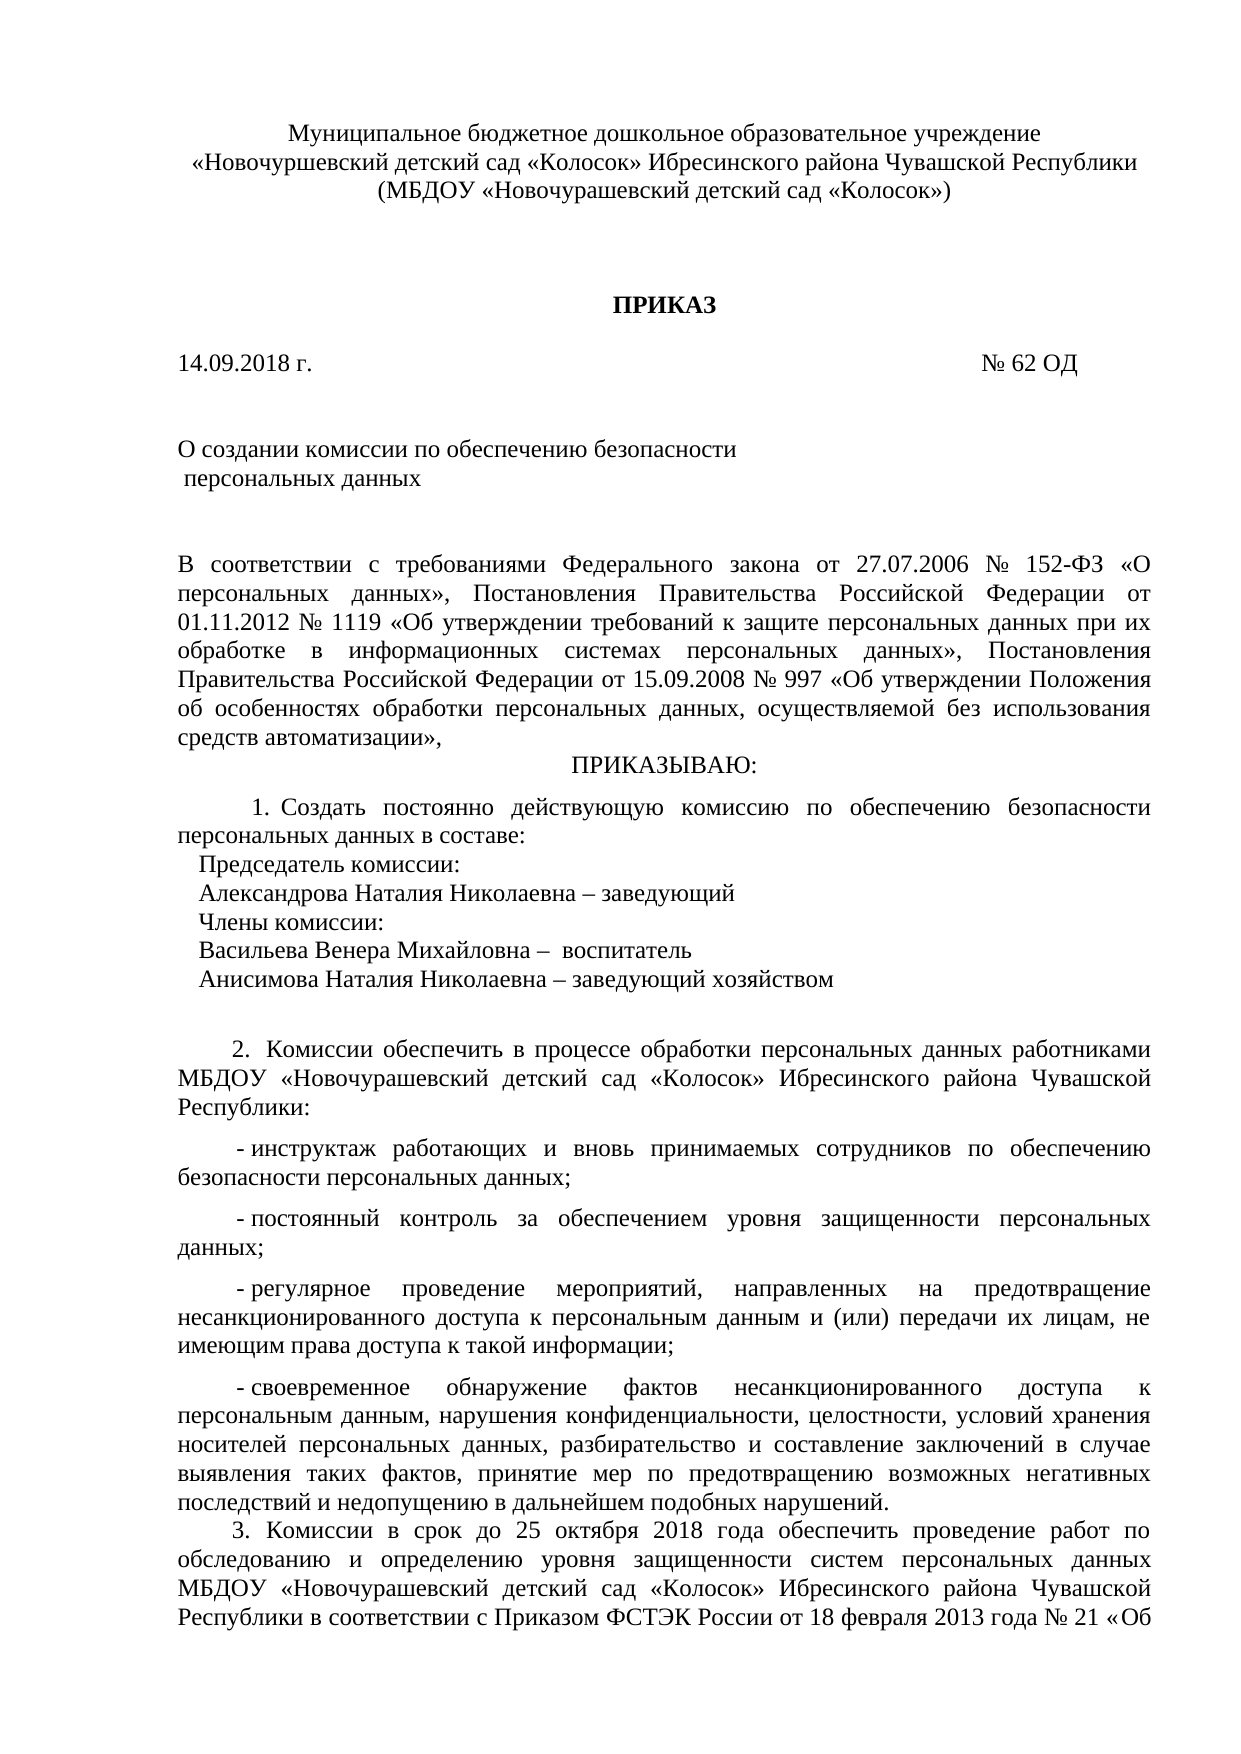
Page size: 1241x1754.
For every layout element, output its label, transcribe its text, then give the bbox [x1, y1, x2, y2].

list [177, 1516, 1152, 1631]
text В соответствии с требованиями Федерального закона от 27.07.2006 № 152-ФЗ «О персональных данных», Постановления Правительства Российской Федерации от 01.11.2012 № 1119 «Об утверждении требований к защите персональных данных при их обработке в информационных системах персональных данных», Постановления Правительства Российской Федерации от 15.09.2008 № 997 «Об утверждении Положения об особенностях обработки персональных данных, осуществляемой без использования средств автоматизации», [177, 549, 1152, 751]
text персональных данных [177, 463, 1152, 492]
list Создать постоянно действующую комиссию по обеспечению безопасности персональных данных в составе: [177, 792, 1152, 849]
list Комиссии обеспечить в процессе обработки персональных данных работниками МБДОУ «Новочурашевский детский сад «Колосок» Ибресинского района Чувашской Республики: [177, 1034, 1152, 1121]
text (МБДОУ «Новочурашевский детский сад «Колосок») [177, 176, 1152, 204]
text 14.09.2018 г. № 62 ОД [177, 348, 1152, 377]
text О создании комиссии по обеспечению безопасности [177, 434, 1152, 463]
text - инструктаж работающих и вновь принимаемых сотрудников по обеспечению безопасности персональных данных; [177, 1133, 1152, 1191]
text «Новочуршевский детский сад «Колосок» Ибресинского района Чувашской Республики [177, 147, 1152, 176]
text - постоянный контроль за обеспечением уровня защищенности персональных данных; [177, 1203, 1152, 1261]
text - регулярное проведение мероприятий, направленных на предотвращение несанкционированного доступа к персональным данным и (или) передачи их лицам, не имеющим права доступа к такой информации; [177, 1273, 1152, 1359]
text Муниципальное бюджетное дошкольное образовательное учреждение [177, 118, 1152, 147]
text ПРИКАЗЫВАЮ: [177, 751, 1152, 779]
text ПРИКАЗ [177, 291, 1152, 319]
text - своевременное обнаружение фактов несанкционированного доступа к персональным данным, нарушения конфиденциальности, целостности, условий хранения носителей персональных данных, разбирательство и составление заключений в случае выявления таких фактов, принятие мер по предотвращению возможных негативных последствий и недопущению в дальнейшем подобных нарушений. [177, 1372, 1152, 1516]
table_header Председатель комиссии: Александрова Наталия Николаевна – заведующий [187, 849, 1142, 907]
table_cell Члены комиссии: Васильева Венера Михайловна – воспитатель Анисимова Наталия Николаевна – заведующий хозяйством [187, 907, 1142, 1022]
